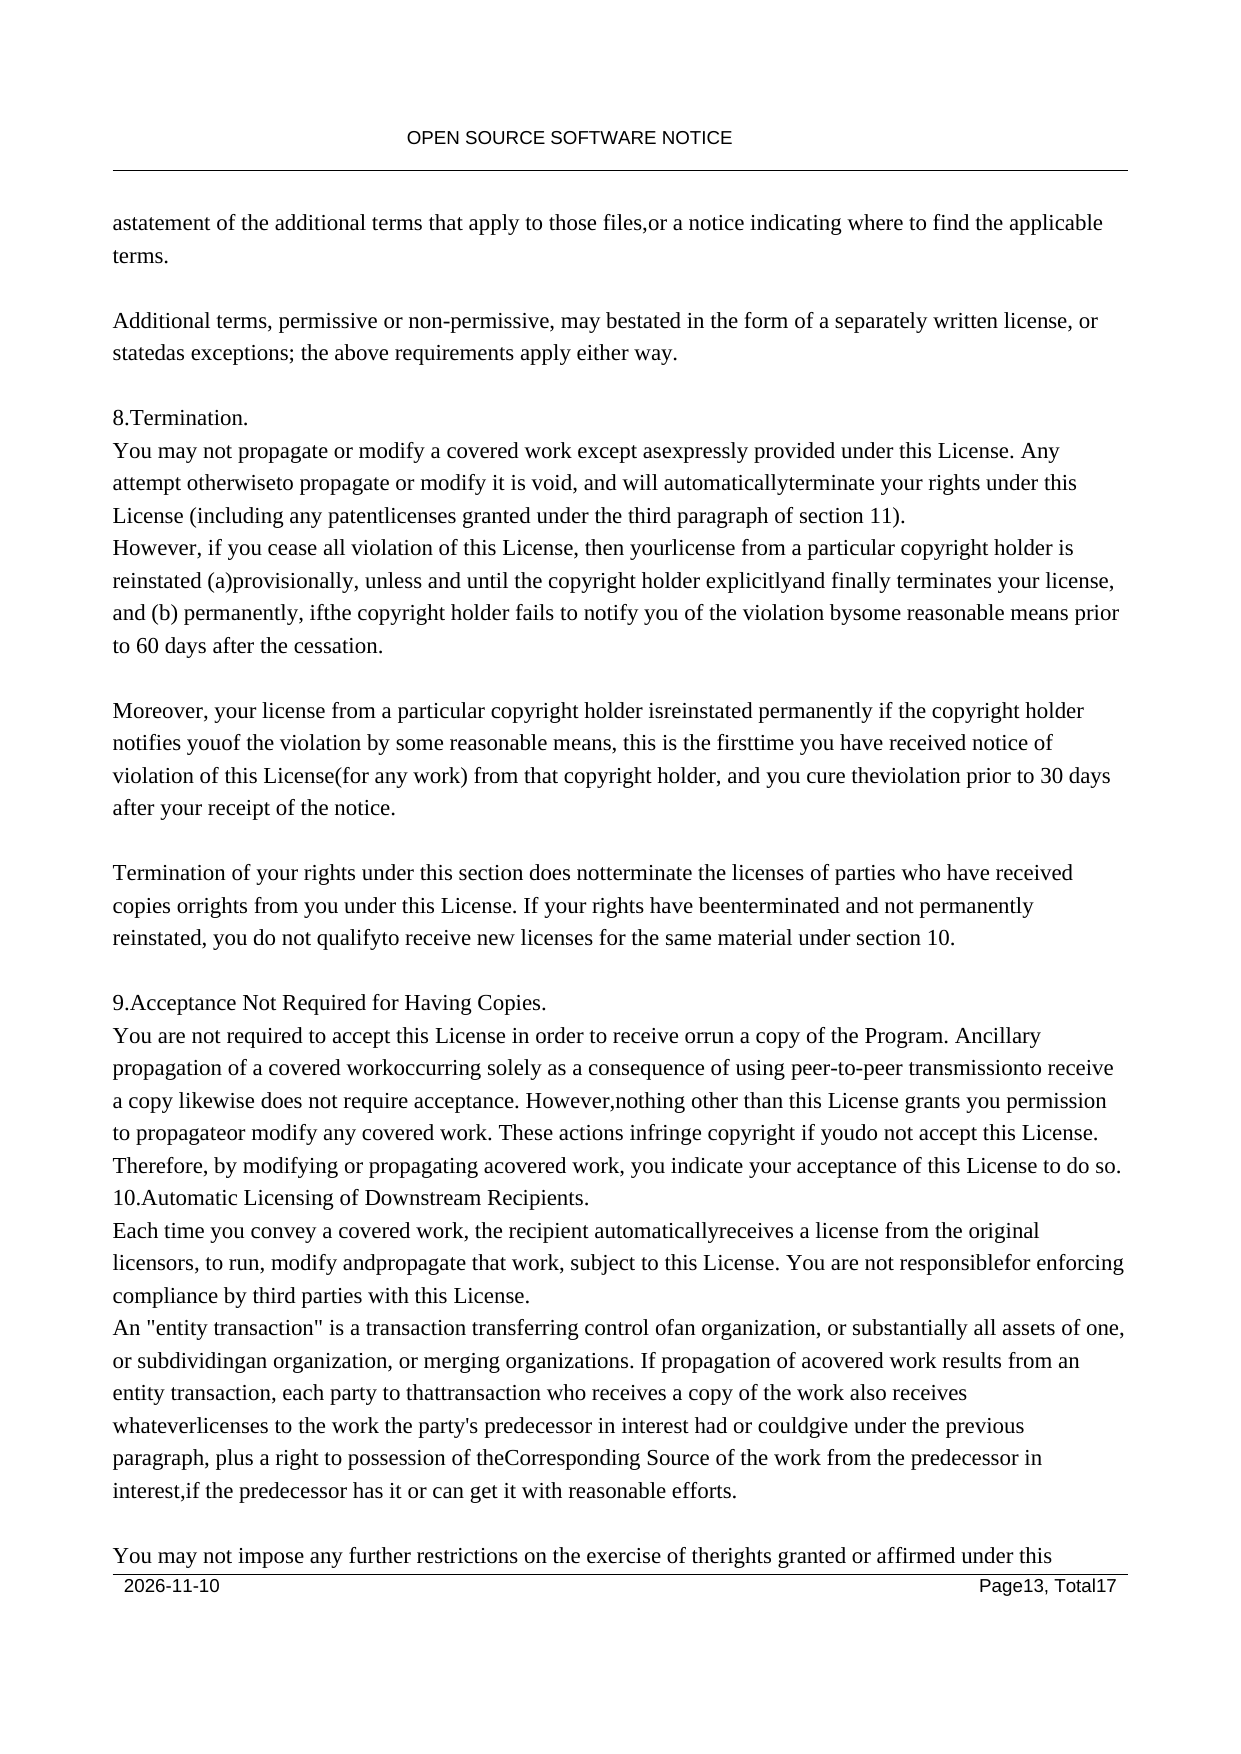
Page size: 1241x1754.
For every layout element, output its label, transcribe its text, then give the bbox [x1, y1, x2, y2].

text Termination of your rights under this section does notterminate the licenses of parties who have received copies orrights from you under this License. If your rights have beenterminated and not permanently reinstated, you do not qualifyto receive new licenses for the same material under section 10. [112, 856, 1128, 954]
text You are not required to accept this License in order to receive orrun a copy of the Program. Ancillary propagation of a covered workoccurring solely as a consequence of using peer-to-peer transmissionto receive a copy likewise does not require acceptance. However,nothing other than this License grants you permission to propagateor modify any covered work. These actions infringe copyright if youdo not accept this License. Therefore, by modifying or propagating acovered work, you indicate your acceptance of this License to do so. [112, 1019, 1128, 1181]
text 10.Automatic Licensing of Downstream Recipients. [112, 1181, 1128, 1214]
text 8.Termination. [112, 401, 1128, 434]
text Additional terms, permissive or non-permissive, may bestated in the form of a separately written license, or statedas exceptions; the above requirements apply either way. [112, 304, 1128, 369]
text An "entity transaction" is a transaction transferring control ofan organization, or substantially all assets of one, or subdividingan organization, or merging organizations. If propagation of acovered work results from an entity transaction, each party to thattransaction who receives a copy of the work also receives whateverlicenses to the work the party's predecessor in interest had or couldgive under the previous paragraph, plus a right to possession of theCorresponding Source of the work from the predecessor in interest,if the predecessor has it or can get it with reasonable efforts. [112, 1311, 1128, 1506]
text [112, 1539, 1128, 1571]
text Each time you convey a covered work, the recipient automaticallyreceives a license from the original licensors, to run, modify andpropagate that work, subject to this License. You are not responsiblefor enforcing compliance by third parties with this License. [112, 1214, 1128, 1311]
text Moreover, your license from a particular copyright holder isreinstated permanently if the copyright holder notifies youof the violation by some reasonable means, this is the firsttime you have received notice of violation of this License(for any work) from that copyright holder, and you cure theviolation prior to 30 days after your receipt of the notice. [112, 694, 1128, 824]
text You may not propagate or modify a covered work except asexpressly provided under this License. Any attempt otherwiseto propagate or modify it is void, and will automaticallyterminate your rights under this License (including any patentlicenses granted under the third paragraph of section 11). [112, 434, 1128, 531]
text 9.Acceptance Not Required for Having Copies. [112, 986, 1128, 1019]
text However, if you cease all violation of this License, then yourlicense from a particular copyright holder is reinstated (a)provisionally, unless and until the copyright holder explicitlyand finally terminates your license, and (b) permanently, ifthe copyright holder fails to notify you of the violation bysome reasonable means prior to 60 days after the cessation. [112, 531, 1128, 661]
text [112, 206, 1128, 271]
